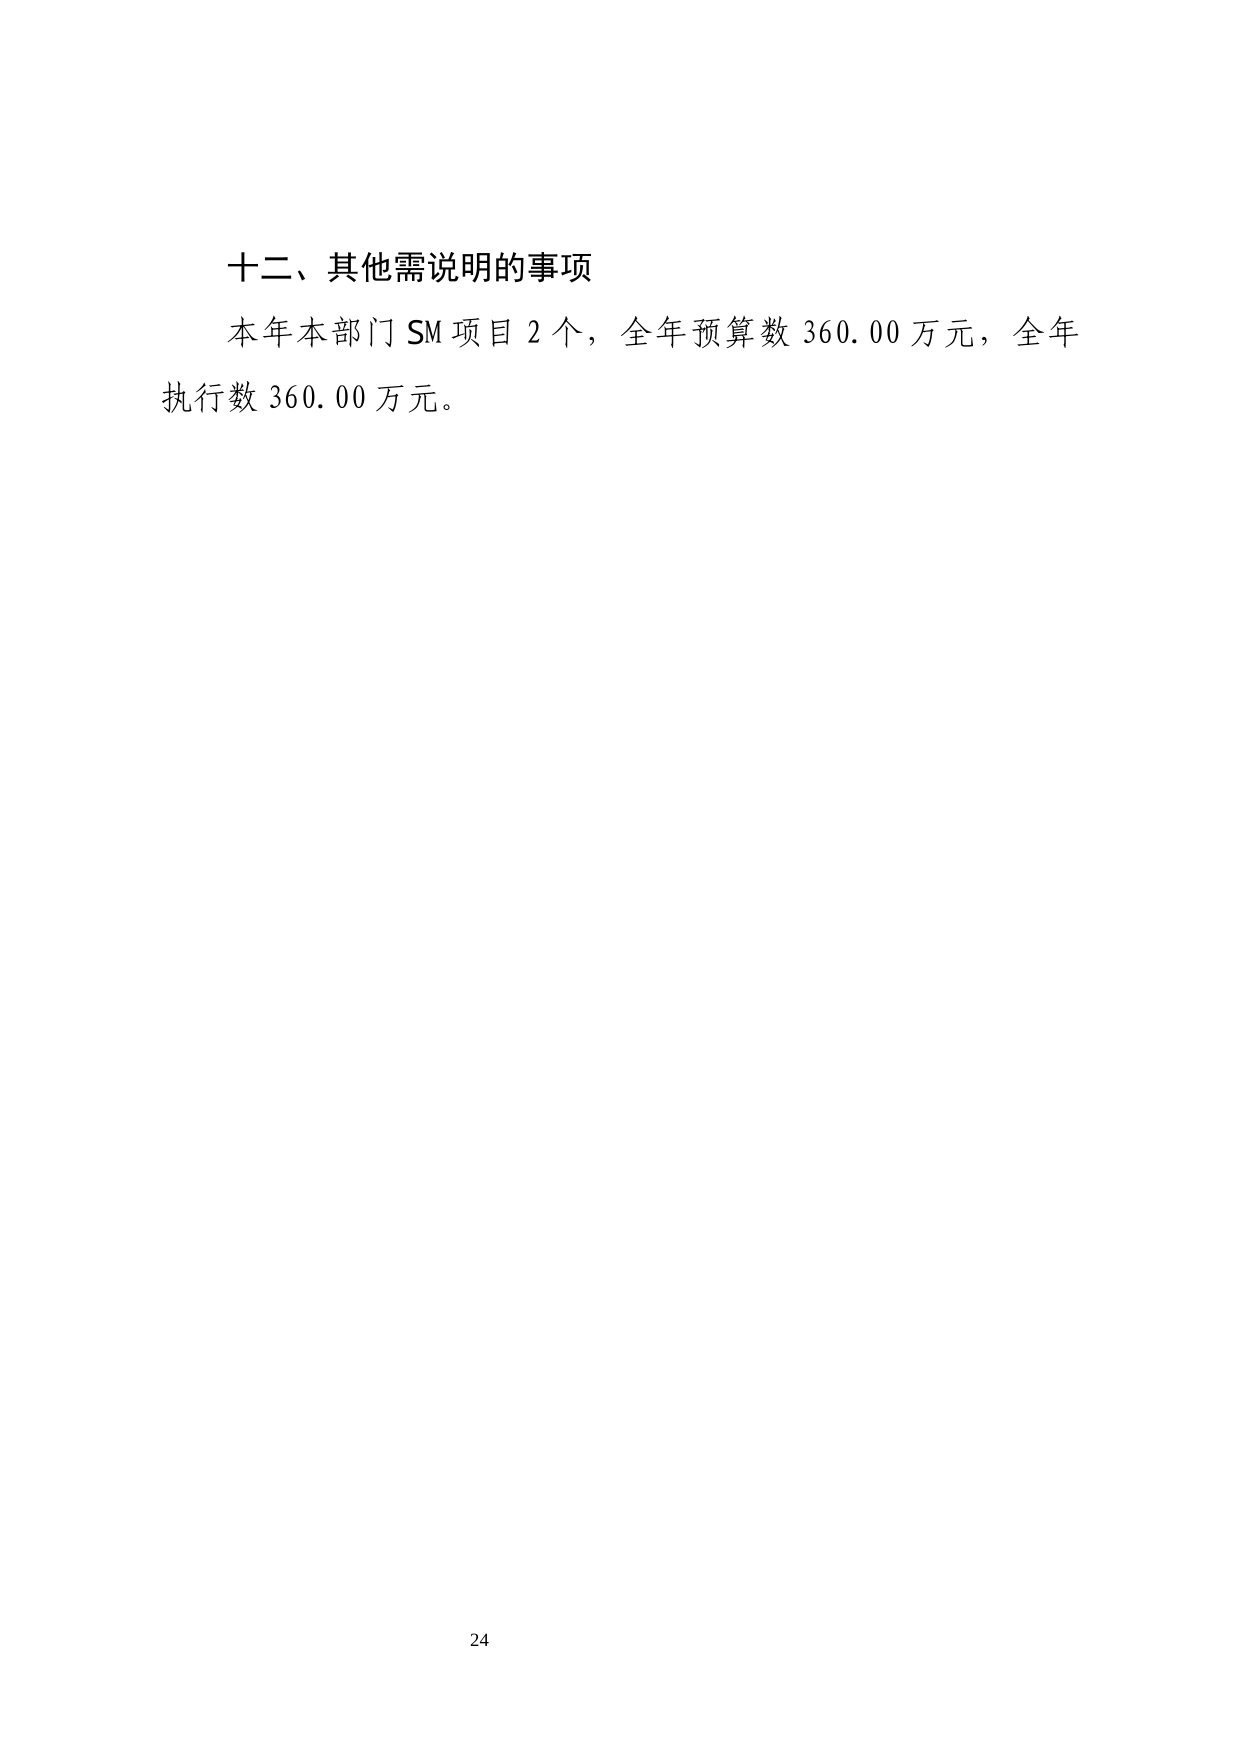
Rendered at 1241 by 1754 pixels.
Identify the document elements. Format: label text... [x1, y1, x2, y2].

text 本年本部门SM项目2个，全年预算数360.00万元，全年执行数360.00万元。 [159, 298, 1081, 428]
text 十二、其他需说明的事项 [159, 233, 1081, 298]
